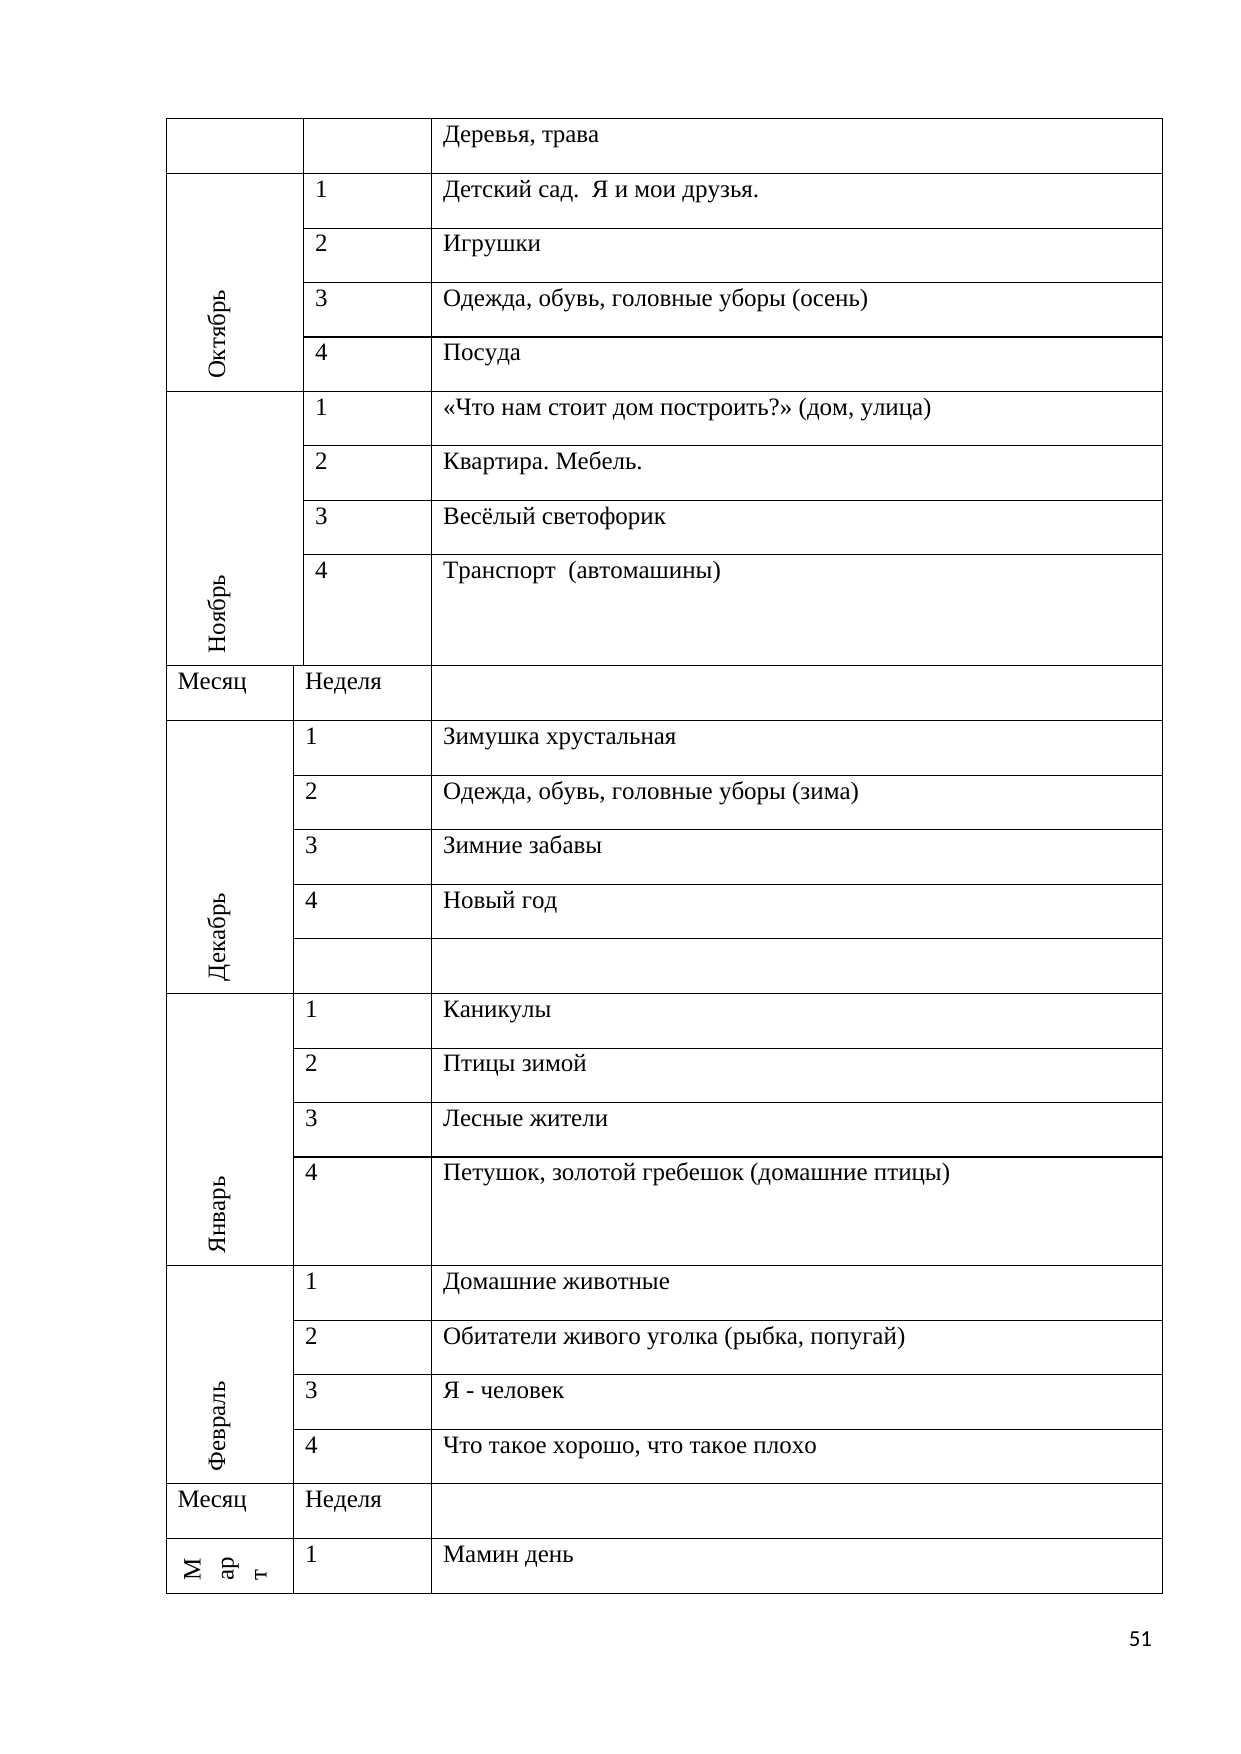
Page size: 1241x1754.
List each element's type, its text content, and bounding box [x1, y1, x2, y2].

table_cell Неделя [294, 666, 431, 720]
table_cell Транспорт (автомашины) [432, 555, 1162, 665]
table_cell 4 [294, 1430, 431, 1483]
table_cell 1 [304, 392, 431, 445]
table_cell Неделя [294, 1484, 431, 1538]
table_cell Я - человек [432, 1375, 1162, 1429]
table_cell [304, 119, 431, 173]
table_cell Ноябрь [167, 392, 303, 665]
table_cell 4 [304, 555, 431, 665]
table_cell Домашние животные [432, 1266, 1162, 1320]
table_cell Новый год [432, 885, 1162, 938]
table_cell 2 [294, 1321, 431, 1374]
table_cell Декабрь [167, 721, 293, 993]
table_cell Петушок, золотой гребешок (домашние птицы) [432, 1158, 1162, 1265]
table_cell Игрушки [432, 229, 1162, 282]
table_cell Лесные жители [432, 1103, 1162, 1156]
table_cell Посуда [432, 338, 1162, 391]
table_cell 4 [294, 1158, 431, 1265]
table_cell Одежда, обувь, головные уборы (зима) [432, 776, 1162, 829]
table_cell 3 [294, 1103, 431, 1156]
table_cell 1 [304, 174, 431, 227]
table_cell Птицы зимой [432, 1049, 1162, 1102]
table_cell 2 [304, 446, 431, 500]
table_cell 3 [304, 283, 431, 336]
table_cell 3 [294, 1375, 431, 1429]
table_cell Месяц [167, 666, 293, 720]
table_cell 4 [294, 885, 431, 938]
table_cell Месяц [167, 1484, 293, 1538]
table_cell [294, 939, 431, 993]
table_cell Детский сад. Я и мои друзья. [432, 174, 1162, 227]
table_cell Январь [167, 994, 293, 1265]
table_cell Деревья, трава [432, 119, 1162, 173]
table_cell Одежда, обувь, головные уборы (осень) [432, 283, 1162, 336]
table_cell Зимние забавы [432, 830, 1162, 884]
table_cell 2 [294, 776, 431, 829]
table_cell 3 [294, 830, 431, 884]
table_cell 1 [294, 1539, 431, 1592]
table_cell 1 [294, 994, 431, 1047]
table_cell Октябрь [167, 174, 303, 391]
table_cell Каникулы [432, 994, 1162, 1047]
table_cell Зимушка хрустальная [432, 721, 1162, 775]
table_cell Квартира. Мебель. [432, 446, 1162, 500]
table_cell [432, 1484, 1162, 1538]
table_cell Обитатели живого уголка (рыбка, попугай) [432, 1321, 1162, 1374]
table_cell 3 [304, 501, 431, 554]
table_cell [432, 939, 1162, 993]
table_cell 2 [294, 1049, 431, 1102]
table_cell [432, 666, 1162, 720]
table_cell 1 [294, 1266, 431, 1320]
table_cell Мамин день [432, 1539, 1162, 1592]
table_cell Март [167, 1539, 293, 1592]
table_cell 2 [304, 229, 431, 282]
table_cell Весёлый светофорик [432, 501, 1162, 554]
table_cell «Что нам стоит дом построить?» (дом, улица) [432, 392, 1162, 445]
table_cell 4 [304, 338, 431, 391]
table_cell 1 [294, 721, 431, 775]
table_cell Февраль [167, 1266, 293, 1483]
table_cell Что такое хорошо, что такое плохо [432, 1430, 1162, 1483]
